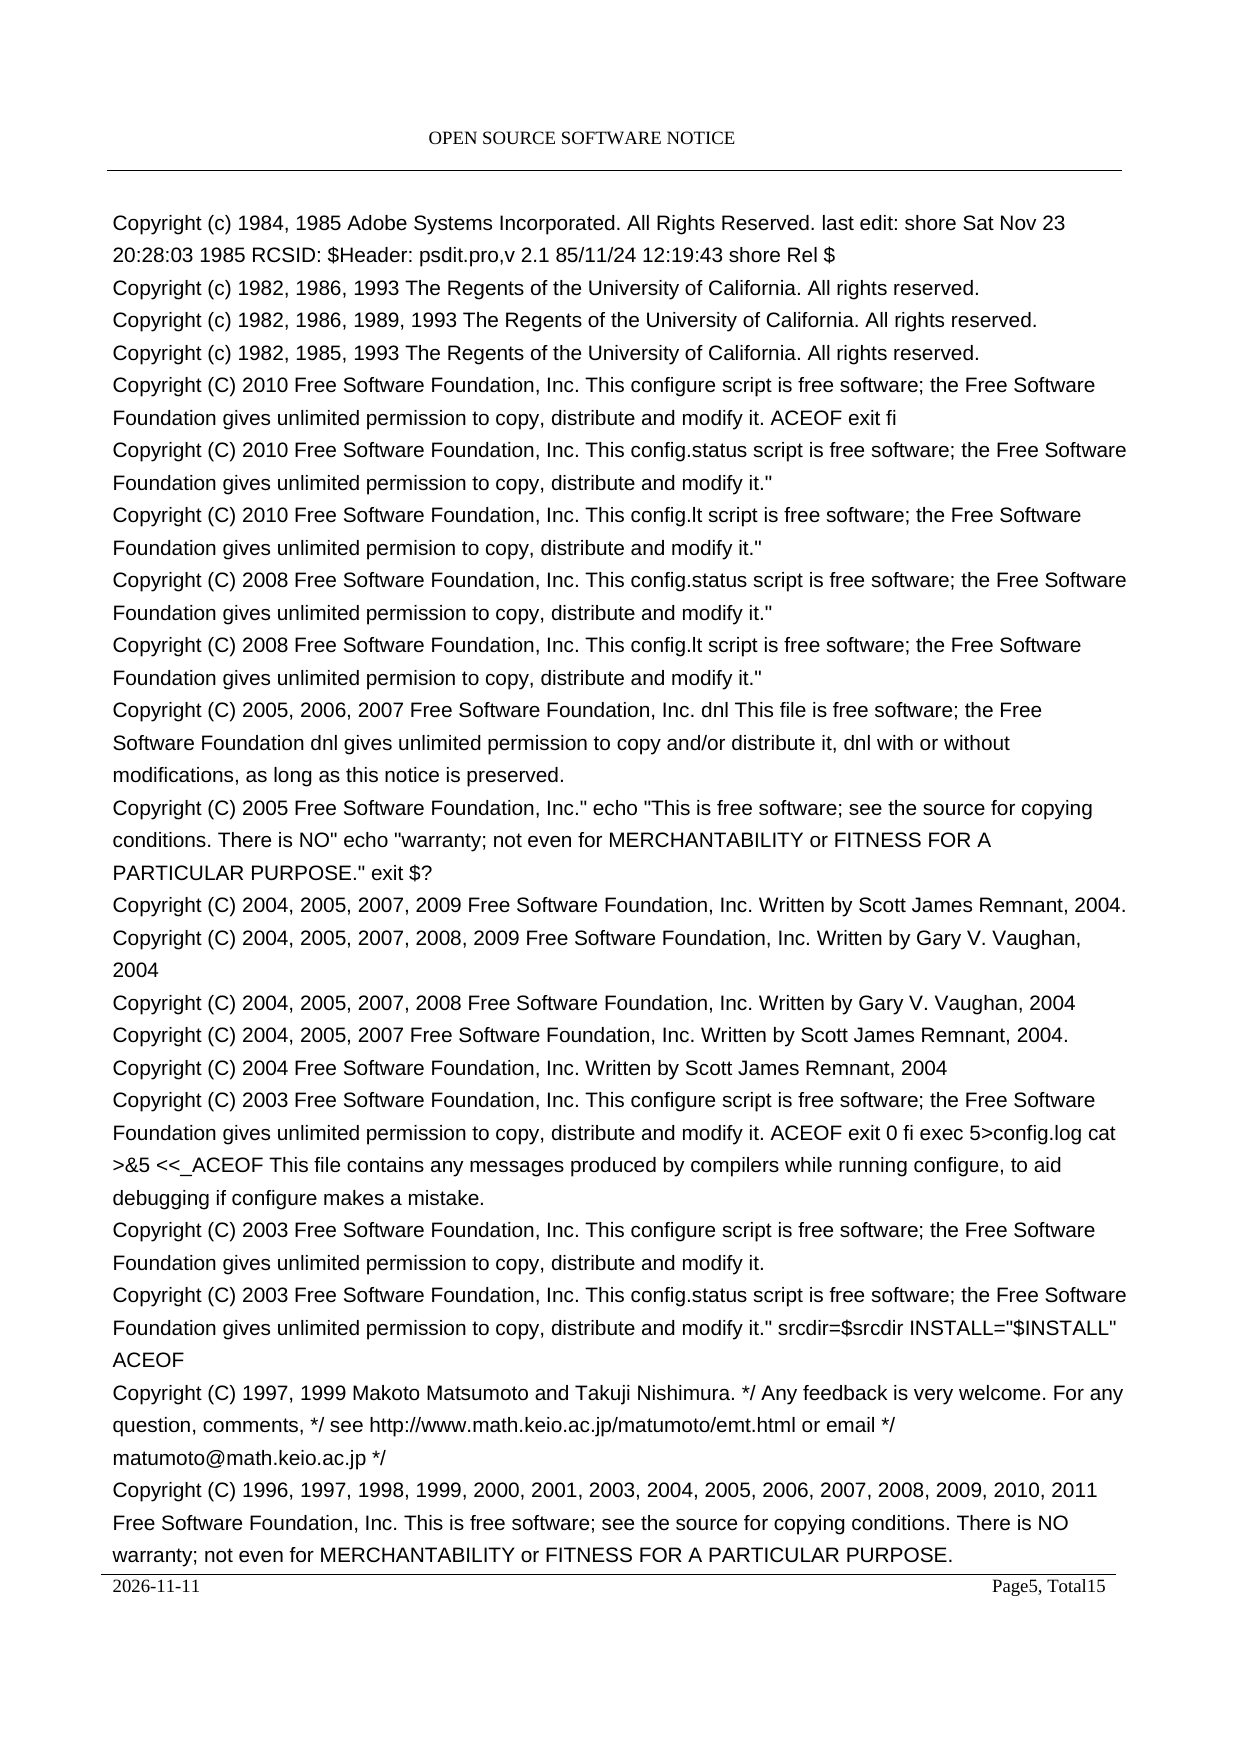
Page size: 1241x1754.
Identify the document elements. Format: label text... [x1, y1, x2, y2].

text Copyright (C) 1997, 1999 Makoto Matsumoto and Takuji Nishimura. */ Any feedback is very welcome. For any question, comments, */ see http://www.math.keio.ac.jp/matumoto/emt.html or email */ matumoto@math.keio.ac.jp */ [112, 1376, 1128, 1474]
text Copyright (C) 2004, 2005, 2007, 2008 Free Software Foundation, Inc. Written by Gary V. Vaughan, 2004 [112, 986, 1128, 1019]
text Copyright (C) 2010 Free Software Foundation, Inc. This config.lt script is free software; the Free Software Foundation gives unlimited permision to copy, distribute and modify it." [112, 499, 1128, 564]
text Copyright (C) 2004, 2005, 2007 Free Software Foundation, Inc. Written by Scott James Remnant, 2004. [112, 1019, 1128, 1051]
text Copyright (C) 2003 Free Software Foundation, Inc. This configure script is free software; the Free Software Foundation gives unlimited permission to copy, distribute and modify it. ACEOF exit 0 fi exec 5>config.log cat >&5 <<_ACEOF This file contains any messages produced by compilers while running configure, to aid debugging if configure makes a mistake. [112, 1084, 1128, 1214]
text Copyright (C) 2004 Free Software Foundation, Inc. Written by Scott James Remnant, 2004 [112, 1051, 1128, 1084]
text Copyright (c) 1982, 1986, 1989, 1993 The Regents of the University of California. All rights reserved. [112, 304, 1128, 336]
text Copyright (C) 2003 Free Software Foundation, Inc. This configure script is free software; the Free Software Foundation gives unlimited permission to copy, distribute and modify it. [112, 1214, 1128, 1279]
text Copyright (C) 1996, 1997, 1998, 1999, 2000, 2001, 2003, 2004, 2005, 2006, 2007, 2008, 2009, 2010, 2011 Free Software Foundation, Inc. This is free software; see the source for copying conditions. There is NO warranty; not even for MERCHANTABILITY or FITNESS FOR A PARTICULAR PURPOSE. [112, 1474, 1128, 1571]
text Copyright (c) 1984, 1985 Adobe Systems Incorporated. All Rights Reserved. last edit: shore Sat Nov 23 20:28:03 1985 RCSID: $Header: psdit.pro,v 2.1 85/11/24 12:19:43 shore Rel $ [112, 206, 1128, 271]
text Copyright (C) 2010 Free Software Foundation, Inc. This configure script is free software; the Free Software Foundation gives unlimited permission to copy, distribute and modify it. ACEOF exit fi [112, 369, 1128, 434]
text Copyright (c) 1982, 1985, 1993 The Regents of the University of California. All rights reserved. [112, 336, 1128, 369]
text Copyright (C) 2004, 2005, 2007, 2008, 2009 Free Software Foundation, Inc. Written by Gary V. Vaughan, 2004 [112, 921, 1128, 986]
text Copyright (c) 1982, 1986, 1993 The Regents of the University of California. All rights reserved. [112, 271, 1128, 304]
text Copyright (C) 2004, 2005, 2007, 2009 Free Software Foundation, Inc. Written by Scott James Remnant, 2004. [112, 889, 1128, 921]
text Copyright (C) 2010 Free Software Foundation, Inc. This config.status script is free software; the Free Software Foundation gives unlimited permission to copy, distribute and modify it." [112, 434, 1128, 499]
text Copyright (C) 2005 Free Software Foundation, Inc." echo "This is free software; see the source for copying conditions. There is NO" echo "warranty; not even for MERCHANTABILITY or FITNESS FOR A PARTICULAR PURPOSE." exit $? [112, 791, 1128, 889]
text Copyright (C) 2008 Free Software Foundation, Inc. This config.lt script is free software; the Free Software Foundation gives unlimited permision to copy, distribute and modify it." [112, 629, 1128, 694]
text Copyright (C) 2005, 2006, 2007 Free Software Foundation, Inc. dnl This file is free software; the Free Software Foundation dnl gives unlimited permission to copy and/or distribute it, dnl with or without modifications, as long as this notice is preserved. [112, 694, 1128, 791]
text Copyright (C) 2003 Free Software Foundation, Inc. This config.status script is free software; the Free Software Foundation gives unlimited permission to copy, distribute and modify it." srcdir=$srcdir INSTALL="$INSTALL" ACEOF [112, 1279, 1128, 1376]
text Copyright (C) 2008 Free Software Foundation, Inc. This config.status script is free software; the Free Software Foundation gives unlimited permission to copy, distribute and modify it." [112, 564, 1128, 629]
